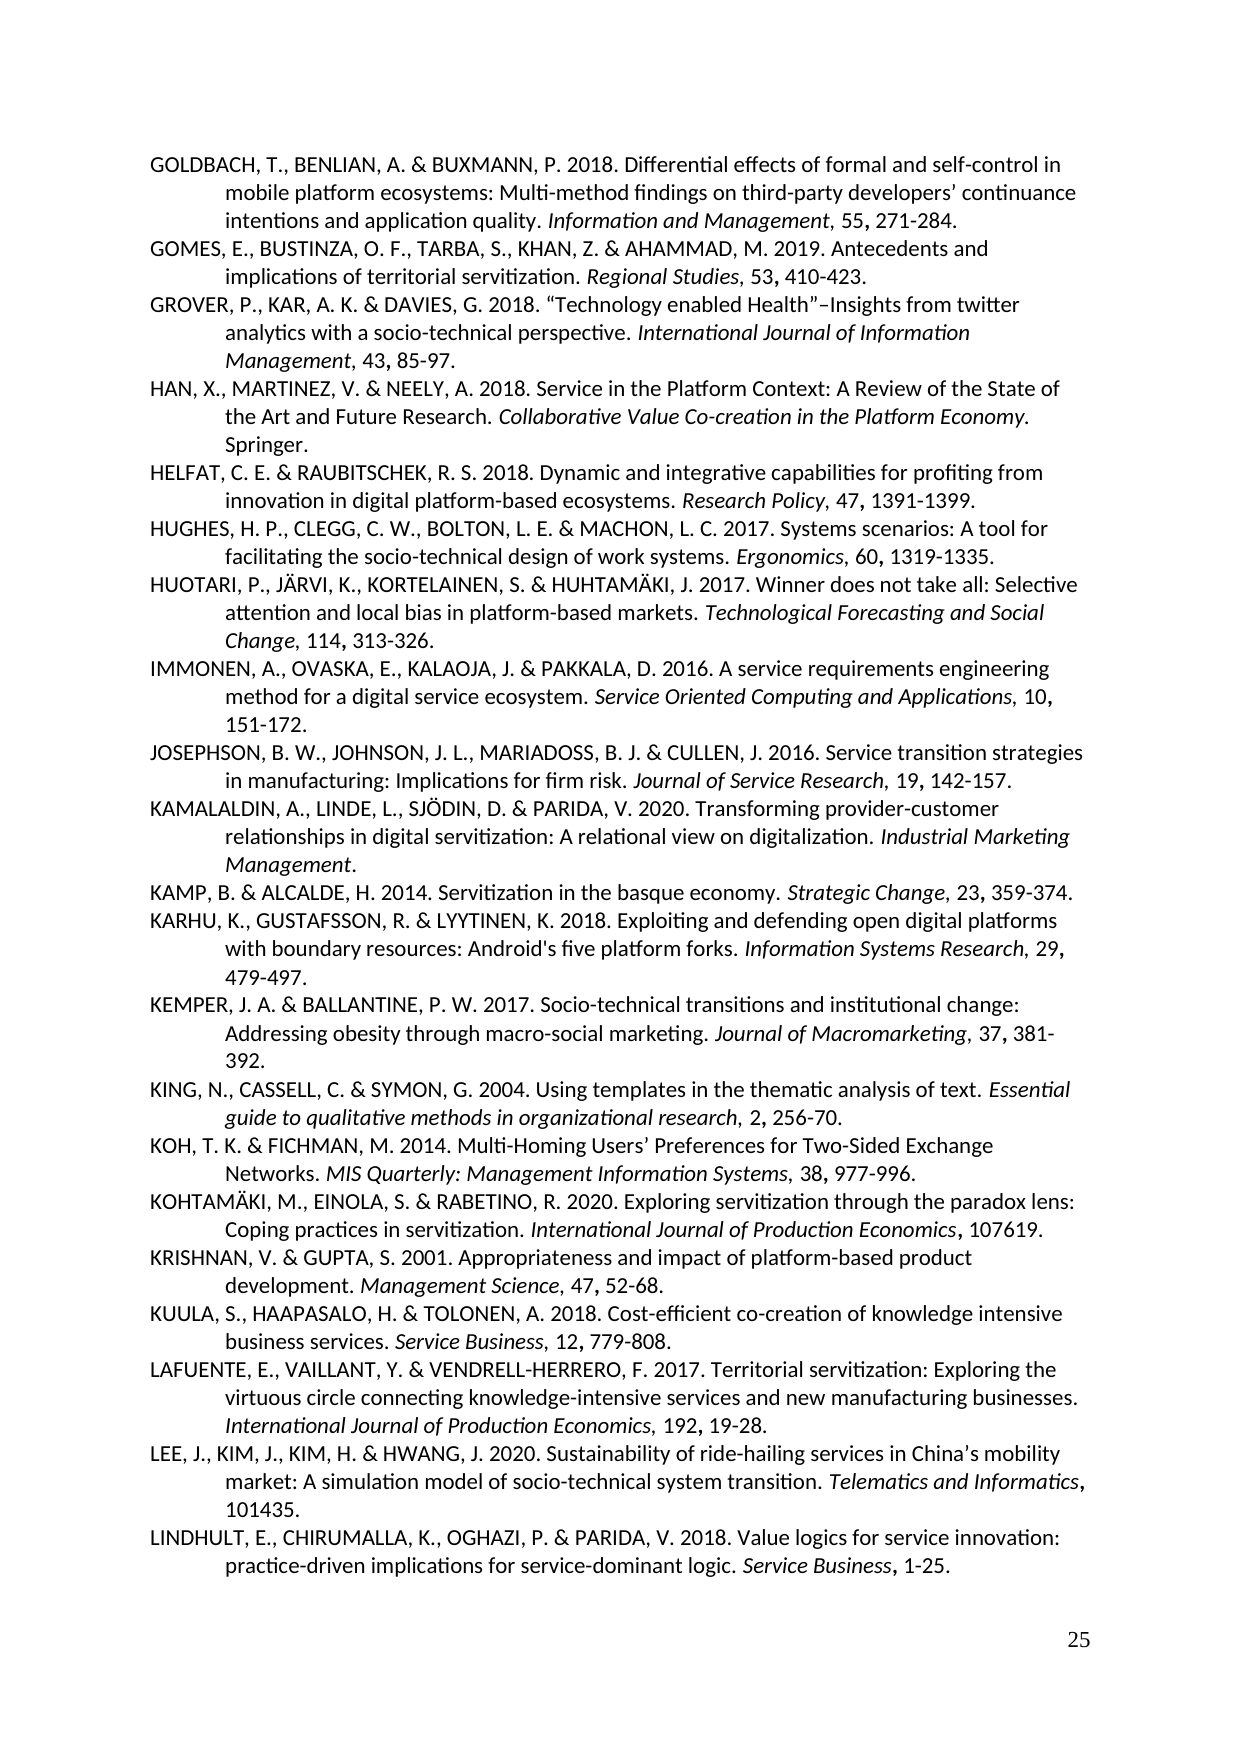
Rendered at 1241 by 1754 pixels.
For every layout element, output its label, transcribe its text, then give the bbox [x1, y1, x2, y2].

text LEE, J., KIM, J., KIM, H. & HWANG, J. 2020. Sustainability of ride-hailing services in China’s mobility market: A simulation model of socio-technical system transition. Telematics and Informatics, 101435. [150, 1439, 1090, 1523]
text HAN, X., MARTINEZ, V. & NEELY, A. 2018. Service in the Platform Context: A Review of the State of the Art and Future Research. Collaborative Value Co-creation in the Platform Economy. Springer. [150, 374, 1090, 458]
text IMMONEN, A., OVASKA, E., KALAOJA, J. & PAKKALA, D. 2016. A service requirements engineering method for a digital service ecosystem. Service Oriented Computing and Applications, 10, 151-172. [150, 654, 1090, 738]
text KAMALALDIN, A., LINDE, L., SJÖDIN, D. & PARIDA, V. 2020. Transforming provider-customer relationships in digital servitization: A relational view on digitalization. Industrial Marketing Management. [150, 794, 1090, 878]
text HELFAT, C. E. & RAUBITSCHEK, R. S. 2018. Dynamic and integrative capabilities for profiting from innovation in digital platform-based ecosystems. Research Policy, 47, 1391-1399. [150, 458, 1090, 514]
text KRISHNAN, V. & GUPTA, S. 2001. Appropriateness and impact of platform-based product development. Management Science, 47, 52-68. [150, 1243, 1090, 1299]
text KUULA, S., HAAPASALO, H. & TOLONEN, A. 2018. Cost-efficient co-creation of knowledge intensive business services. Service Business, 12, 779-808. [150, 1299, 1090, 1355]
text GROVER, P., KAR, A. K. & DAVIES, G. 2018. “Technology enabled Health”–Insights from twitter analytics with a socio-technical perspective. International Journal of Information Management, 43, 85-97. [150, 290, 1090, 374]
text KOHTAMÄKI, M., EINOLA, S. & RABETINO, R. 2020. Exploring servitization through the paradox lens: Coping practices in servitization. International Journal of Production Economics, 107619. [150, 1187, 1090, 1243]
text KARHU, K., GUSTAFSSON, R. & LYYTINEN, K. 2018. Exploiting and defending open digital platforms with boundary resources: Android's five platform forks. Information Systems Research, 29, 479-497. [150, 907, 1090, 991]
text HUOTARI, P., JÄRVI, K., KORTELAINEN, S. & HUHTAMÄKI, J. 2017. Winner does not take all: Selective attention and local bias in platform-based markets. Technological Forecasting and Social Change, 114, 313-326. [150, 570, 1090, 654]
text GOLDBACH, T., BENLIAN, A. & BUXMANN, P. 2018. Differential effects of formal and self-control in mobile platform ecosystems: Multi-method findings on third-party developers’ continuance intentions and application quality. Information and Management, 55, 271-284. [150, 150, 1090, 234]
text HUGHES, H. P., CLEGG, C. W., BOLTON, L. E. & MACHON, L. C. 2017. Systems scenarios: A tool for facilitating the socio-technical design of work systems. Ergonomics, 60, 1319-1335. [150, 514, 1090, 570]
text LINDHULT, E., CHIRUMALLA, K., OGHAZI, P. & PARIDA, V. 2018. Value logics for service innovation: practice-driven implications for service-dominant logic. Service Business, 1-25. [150, 1523, 1090, 1579]
text KOH, T. K. & FICHMAN, M. 2014. Multi-Homing Users’ Preferences for Two-Sided Exchange Networks. MIS Quarterly: Management Information Systems, 38, 977-996. [150, 1131, 1090, 1187]
text GOMES, E., BUSTINZA, O. F., TARBA, S., KHAN, Z. & AHAMMAD, M. 2019. Antecedents and implications of territorial servitization. Regional Studies, 53, 410-423. [150, 234, 1090, 290]
text LAFUENTE, E., VAILLANT, Y. & VENDRELL-HERRERO, F. 2017. Territorial servitization: Exploring the virtuous circle connecting knowledge-intensive services and new manufacturing businesses. International Journal of Production Economics, 192, 19-28. [150, 1355, 1090, 1439]
text KAMP, B. & ALCALDE, H. 2014. Servitization in the basque economy. Strategic Change, 23, 359-374. [150, 878, 1090, 907]
text KING, N., CASSELL, C. & SYMON, G. 2004. Using templates in the thematic analysis of text. Essential guide to qualitative methods in organizational research, 2, 256-70. [150, 1075, 1090, 1131]
text JOSEPHSON, B. W., JOHNSON, J. L., MARIADOSS, B. J. & CULLEN, J. 2016. Service transition strategies in manufacturing: Implications for firm risk. Journal of Service Research, 19, 142-157. [150, 738, 1090, 794]
text KEMPER, J. A. & BALLANTINE, P. W. 2017. Socio-technical transitions and institutional change: Addressing obesity through macro-social marketing. Journal of Macromarketing, 37, 381-392. [150, 991, 1090, 1075]
